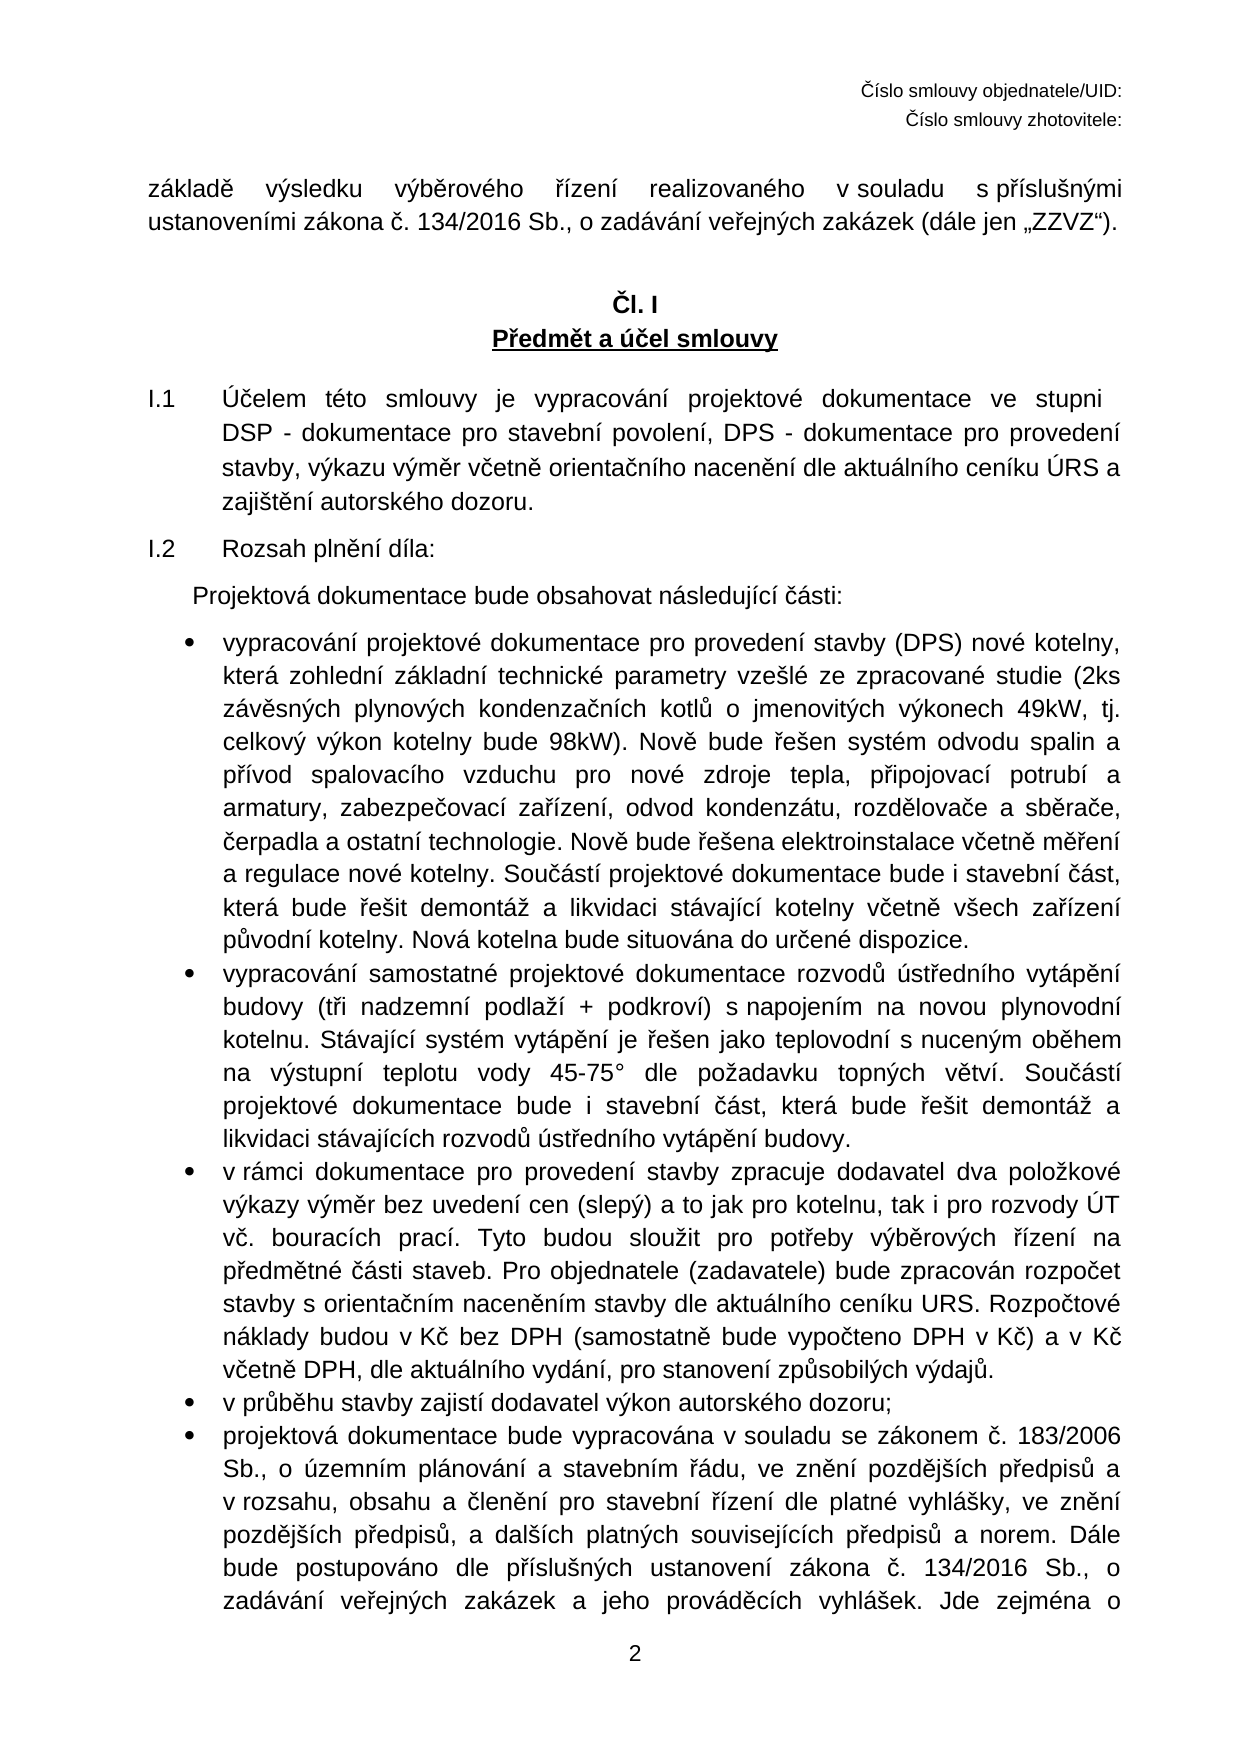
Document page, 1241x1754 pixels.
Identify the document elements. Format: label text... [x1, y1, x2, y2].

text Předmět a účel smlouvy [148, 290, 1122, 353]
list Projektová dokumentace bude obsahovat následující části: [192, 581, 1122, 610]
list Rozsah plnění díla: [148, 534, 1122, 563]
list vypracování samostatné projektové dokumentace rozvodů ústředního vytápění budovy (tři nadzemní podlaží + podkroví) s napojením na novou plynovodní kotelnu. Stávající systém vytápění je řešen jako teplovodní s nuceným oběhem na výstupní teplotu vody 45-75° dle požadavku topných větví. Součástí projektové dokumentace bude i stavební část, která bude řešit demontáž a likvidaci stávajících rozvodů ústředního vytápění budovy. [185, 958, 1122, 1152]
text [148, 174, 1122, 236]
list v průběhu stavby zajistí dodavatel výkon autorského dozoru; [185, 1388, 1122, 1417]
list vypracování projektové dokumentace pro provedení stavby (DPS) nové kotelny, která zohlední základní technické parametry vzešlé ze zpracované studie (2ks závěsných plynových kondenzačních kotlů o jmenovitých výkonech 49kW, tj. celkový výkon kotelny bude 98kW). Nově bude řešen systém odvodu spalin a přívod spalovacího vzduchu pro nové zdroje tepla, připojovací potrubí a armatury, zabezpečovací zařízení, odvod kondenzátu, rozdělovače a sběrače, čerpadla a ostatní technologie. Nově bude řešena elektroinstalace včetně měření a regulace nové kotelny. Součástí projektové dokumentace bude i stavební část, která bude řešit demontáž a likvidaci stávající kotelny včetně všech zařízení původní kotelny. Nová kotelna bude situována do určené dispozice. [185, 628, 1122, 954]
list v rámci dokumentace pro provedení stavby zpracuje dodavatel dva položkové výkazy výměr bez uvedení cen (slepý) a to jak pro kotelnu, tak i pro rozvody ÚT vč. bouracích prací. Tyto budou sloužit pro potřeby výběrových řízení na předmětné části staveb. Pro objednatele (zadavatele) bude zpracován rozpočet stavby s orientačním naceněním stavby dle aktuálního ceníku URS. Rozpočtové náklady budou v Kč bez DPH (samostatně bude vypočteno DPH v Kč) a v Kč včetně DPH, dle aktuálního vydání, pro stanovení způsobilých výdajů. [185, 1157, 1122, 1384]
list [185, 1421, 1122, 1615]
list Účelem této smlouvy je vypracování projektové dokumentace ve stupni DSP - dokumentace pro stavební povolení, DPS - dokumentace pro provedení stavby, výkazu výměr včetně orientačního nacenění dle aktuálního ceníku ÚRS a zajištění autorského dozoru. [148, 384, 1122, 516]
